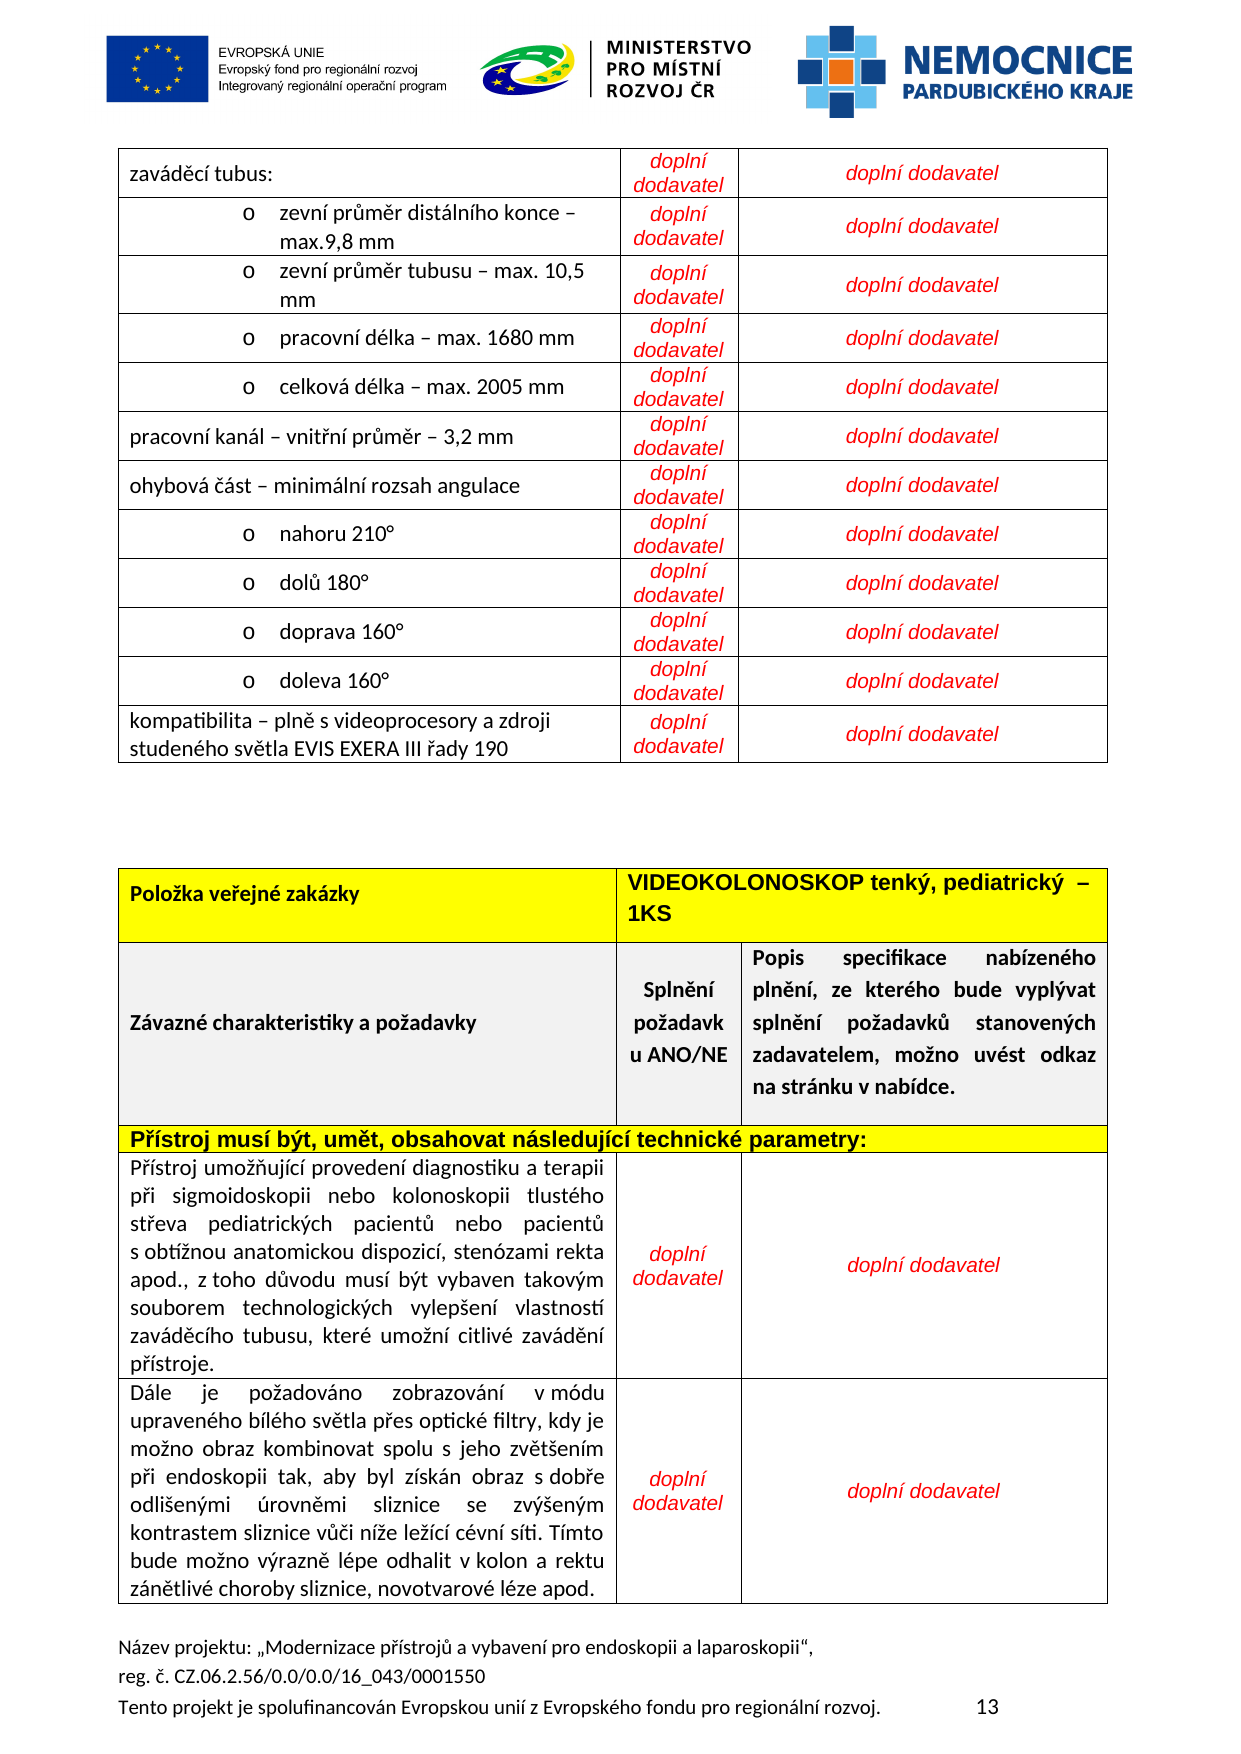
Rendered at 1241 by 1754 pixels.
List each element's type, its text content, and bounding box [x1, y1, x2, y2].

picture [84, 14, 773, 124]
table_cell doplní dodavatel [621, 314, 738, 362]
table_cell doplní dodavatel [617, 1379, 741, 1603]
table_cell doplní dodavatel [742, 1379, 1107, 1603]
table_cell zevní průměr tubusu – max. 10,5 mm [119, 256, 620, 313]
table_cell Přístroj musí být, umět, obsahovat následující technické parametry: [119, 1126, 1107, 1152]
table_cell doplní dodavatel [739, 461, 1107, 509]
table_cell Závazné charakteristiky a požadavky [119, 943, 616, 1125]
table_cell doplní dodavatel [621, 608, 738, 656]
table_cell pracovní kanál – vnitřní průměr – 3,2 mm [119, 412, 620, 460]
table_cell kompatibilita – plně s videoprocesory a zdroji studeného světla EVIS EXERA III řady 190 [119, 706, 620, 762]
table_cell doplní dodavatel [617, 1153, 741, 1377]
table_cell doplní dodavatel [739, 608, 1107, 656]
table_cell doplní dodavatel [739, 198, 1107, 255]
table_cell ohybová část – minimální rozsah angulace [119, 461, 620, 509]
table_cell doplní dodavatel [621, 149, 738, 197]
table_cell doplní dodavatel [621, 256, 738, 313]
table_cell doleva 160° [119, 657, 620, 705]
table_cell doplní dodavatel [739, 510, 1107, 558]
table_cell doplní dodavatel [739, 412, 1107, 460]
table_cell doplní dodavatel [739, 363, 1107, 411]
table_cell doplní dodavatel [621, 198, 738, 255]
table_cell zaváděcí tubus: [119, 149, 620, 197]
picture [796, 24, 1133, 119]
table_header VIDEOKOLONOSKOP tenký, pediatrický – 1KS [617, 869, 1107, 942]
table_cell Popis specifikace nabízeného plnění, ze kterého bude vyplývat splnění požadavků stanovených zadavatelem, možno uvést odkaz na stránku v nabídce. [742, 943, 1107, 1125]
table_cell doplní dodavatel [739, 706, 1107, 762]
table_cell doplní dodavatel [742, 1153, 1107, 1377]
table_cell celková délka – max. 2005 mm [119, 363, 620, 411]
table_cell doplní dodavatel [621, 412, 738, 460]
table_cell doplní dodavatel [739, 559, 1107, 607]
table_cell doplní dodavatel [621, 706, 738, 762]
table_cell doprava 160° [119, 608, 620, 656]
table_cell doplní dodavatel [621, 559, 738, 607]
table_cell pracovní délka – max. 1680 mm [119, 314, 620, 362]
table_cell doplní dodavatel [621, 657, 738, 705]
table_cell doplní dodavatel [739, 256, 1107, 313]
table_cell doplní dodavatel [621, 510, 738, 558]
table_cell Přístroj umožňující provedení diagnostiku a terapii při sigmoidoskopii nebo kolonoskopii tlustého střeva pediatrických pacientů nebo pacientů s obtížnou anatomickou dispozicí, stenózami rekta apod., z toho důvodu musí být vybaven takovým souborem technologických vylepšení vlastností zaváděcího tubusu, které umožní citlivé zavádění přístroje. [119, 1153, 616, 1377]
table_cell Dále je požadováno zobrazování v módu upraveného bílého světla přes optické filtry, kdy je možno obraz kombinovat spolu s jeho zvětšením při endoskopii tak, aby byl získán obraz s dobře odlišenými úrovněmi sliznice se zvýšeným kontrastem sliznice vůči níže ležící cévní síti. Tímto bude možno výrazně lépe odhalit v kolon a rektu zánětlivé choroby sliznice, novotvarové léze apod. [119, 1379, 616, 1603]
table_cell doplní dodavatel [739, 657, 1107, 705]
table_cell doplní dodavatel [621, 461, 738, 509]
table_cell doplní dodavatel [739, 149, 1107, 197]
table_cell dolů 180° [119, 559, 620, 607]
table_cell nahoru 210° [119, 510, 620, 558]
table_cell Splnění požadavku ANO/NE [617, 943, 741, 1125]
table_cell doplní dodavatel [739, 314, 1107, 362]
table_cell zevní průměr distálního konce – max.9,8 mm [119, 198, 620, 255]
table_cell doplní dodavatel [621, 363, 738, 411]
table_header Položka veřejné zakázky [119, 869, 616, 942]
